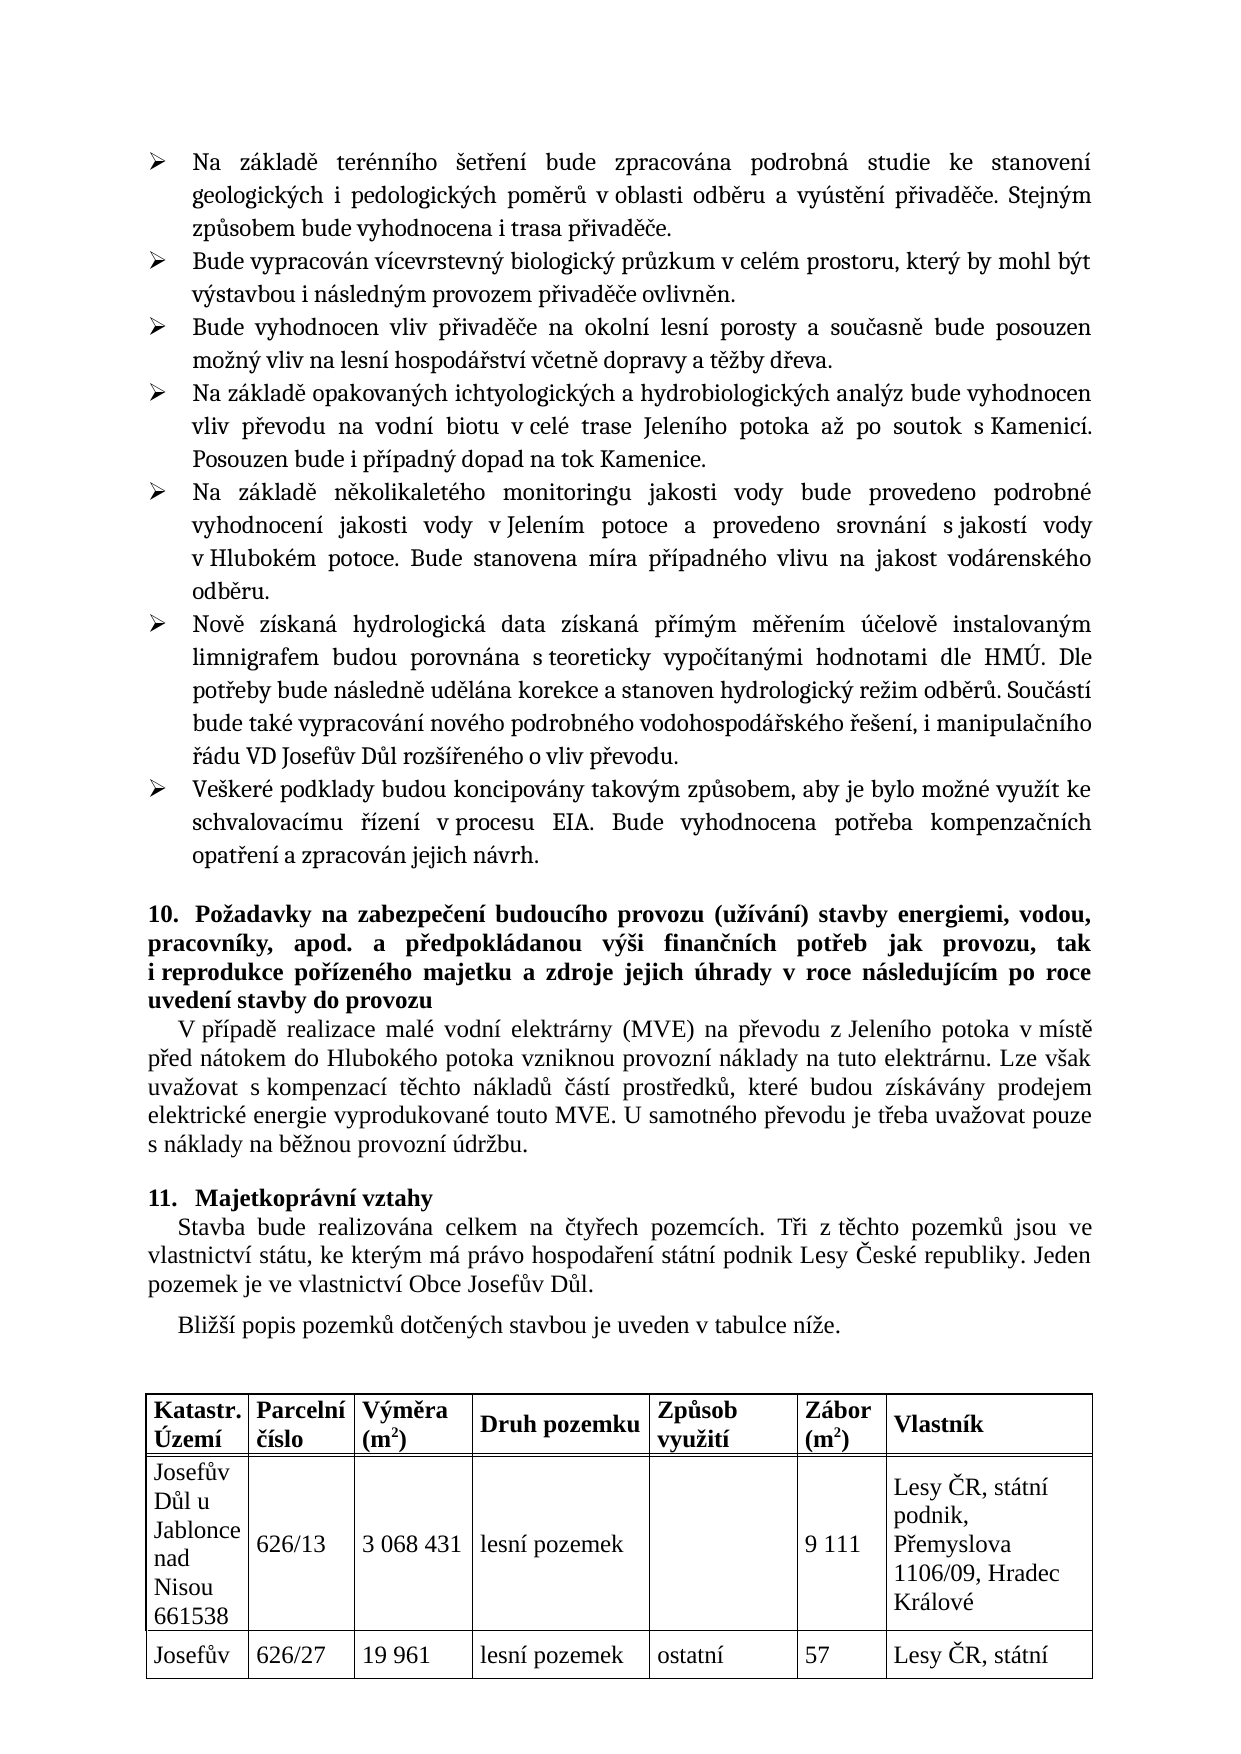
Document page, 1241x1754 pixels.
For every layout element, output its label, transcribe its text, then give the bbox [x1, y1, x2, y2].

list Veškeré podklady budou koncipovány takovým způsobem, aby je bylo možné využít ke schvalovacímu řízení v procesu EIA. Bude vyhodnocena potřeba kompenzačních opatření a zpracován jejich návrh. [148, 775, 1092, 870]
table_cell 57 [798, 1631, 886, 1678]
text V případě realizace malé vodní elektrárny (MVE) na převodu z Jeleního potoka v místě před nátokem do Hlubokého potoka vzniknou provozní náklady na tuto elektrárnu. Lze však uvažovat s kompenzací těchto nákladů částí prostředků, které budou získávány prodejem elektrické energie vyprodukované touto MVE. U samotného převodu je třeba uvažovat pouze s náklady na běžnou provozní údržbu. [148, 1014, 1092, 1158]
list Na základě opakovaných ichtyologických a hydrobiologických analýz bude vyhodnocen vliv převodu na vodní biotu v celé trase Jeleního potoka až po soutok s Kamenicí. Posouzen bude i případný dopad na tok Kamenice. [148, 379, 1092, 474]
table_header Parcelní číslo [249, 1395, 354, 1452]
table_cell [650, 1457, 797, 1630]
table_cell 626/27 [249, 1631, 354, 1678]
table_header Způsob využití [650, 1395, 797, 1452]
table_header Katastr. Území [147, 1395, 248, 1452]
table_header Zábor (m2) [798, 1395, 886, 1452]
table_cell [147, 1631, 248, 1678]
list Na základě terénního šetření bude zpracována podrobná studie ke stanovení geologických i pedologických poměrů v oblasti odběru a vyústění přivaděče. Stejným způsobem bude vyhodnocena i trasa přivaděče. [148, 148, 1092, 242]
table_cell ostatní komunikace [650, 1631, 797, 1678]
text Bližší popis pozemků dotčených stavbou je uveden v tabulce níže. [148, 1310, 1092, 1339]
list Bude vyhodnocen vliv přivaděče na okolní lesní porosty a současně bude posouzen možný vliv na lesní hospodářství včetně dopravy a těžby dřeva. [148, 313, 1092, 374]
table_cell lesní pozemek [473, 1457, 649, 1630]
table_header Druh pozemku [473, 1395, 649, 1452]
table_header Výměra (m2) [355, 1395, 472, 1452]
list Bude vypracován vícevrstevný biologický průzkum v celém prostoru, který by mohl být výstavbou i následným provozem přivaděče ovlivněn. [148, 247, 1092, 308]
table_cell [887, 1631, 1092, 1678]
subtitle Majetkoprávní vztahy [148, 1183, 1092, 1212]
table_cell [147, 1457, 248, 1630]
text Stavba bude realizována celkem na čtyřech pozemcích. Tři z těchto pozemků jsou ve vlastnictví státu, ke kterým má právo hospodaření státní podnik Lesy České republiky. Jeden pozemek je ve vlastnictví Obce Josefův Důl. [148, 1212, 1092, 1298]
table_cell 19 961 [355, 1631, 472, 1678]
table_header Vlastník [887, 1395, 1092, 1452]
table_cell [887, 1457, 1092, 1630]
table_cell lesní pozemek [473, 1631, 649, 1678]
table_cell 9 111 [798, 1457, 886, 1630]
subtitle Požadavky na zabezpečení budoucího provozu (užívání) stavby energiemi, vodou, pracovníky, apod. a předpokládanou výši finančních potřeb jak provozu, tak i reprodukce pořízeného majetku a zdroje jejich úhrady v roce následujícím po roce uvedení stavby do provozu [148, 899, 1092, 1014]
table_cell 3 068 431 [355, 1457, 472, 1630]
list Na základě několikaletého monitoringu jakosti vody bude provedeno podrobné vyhodnocení jakosti vody v Jelením potoce a provedeno srovnání s jakostí vody v Hlubokém potoce. Bude stanovena míra případného vlivu na jakost vodárenského odběru. [148, 478, 1092, 606]
list Nově získaná hydrologická data získaná přímým měřením účelově instalovaným limnigrafem budou porovnána s teoreticky vypočítanými hodnotami dle HMÚ. Dle potřeby bude následně udělána korekce a stanoven hydrologický režim odběrů. Součástí bude také vypracování nového podrobného vodohospodářského řešení, i manipulačního řádu VD Josefův Důl rozšířeného o vliv převodu. [148, 610, 1092, 771]
table_cell 626/13 [249, 1457, 354, 1630]
